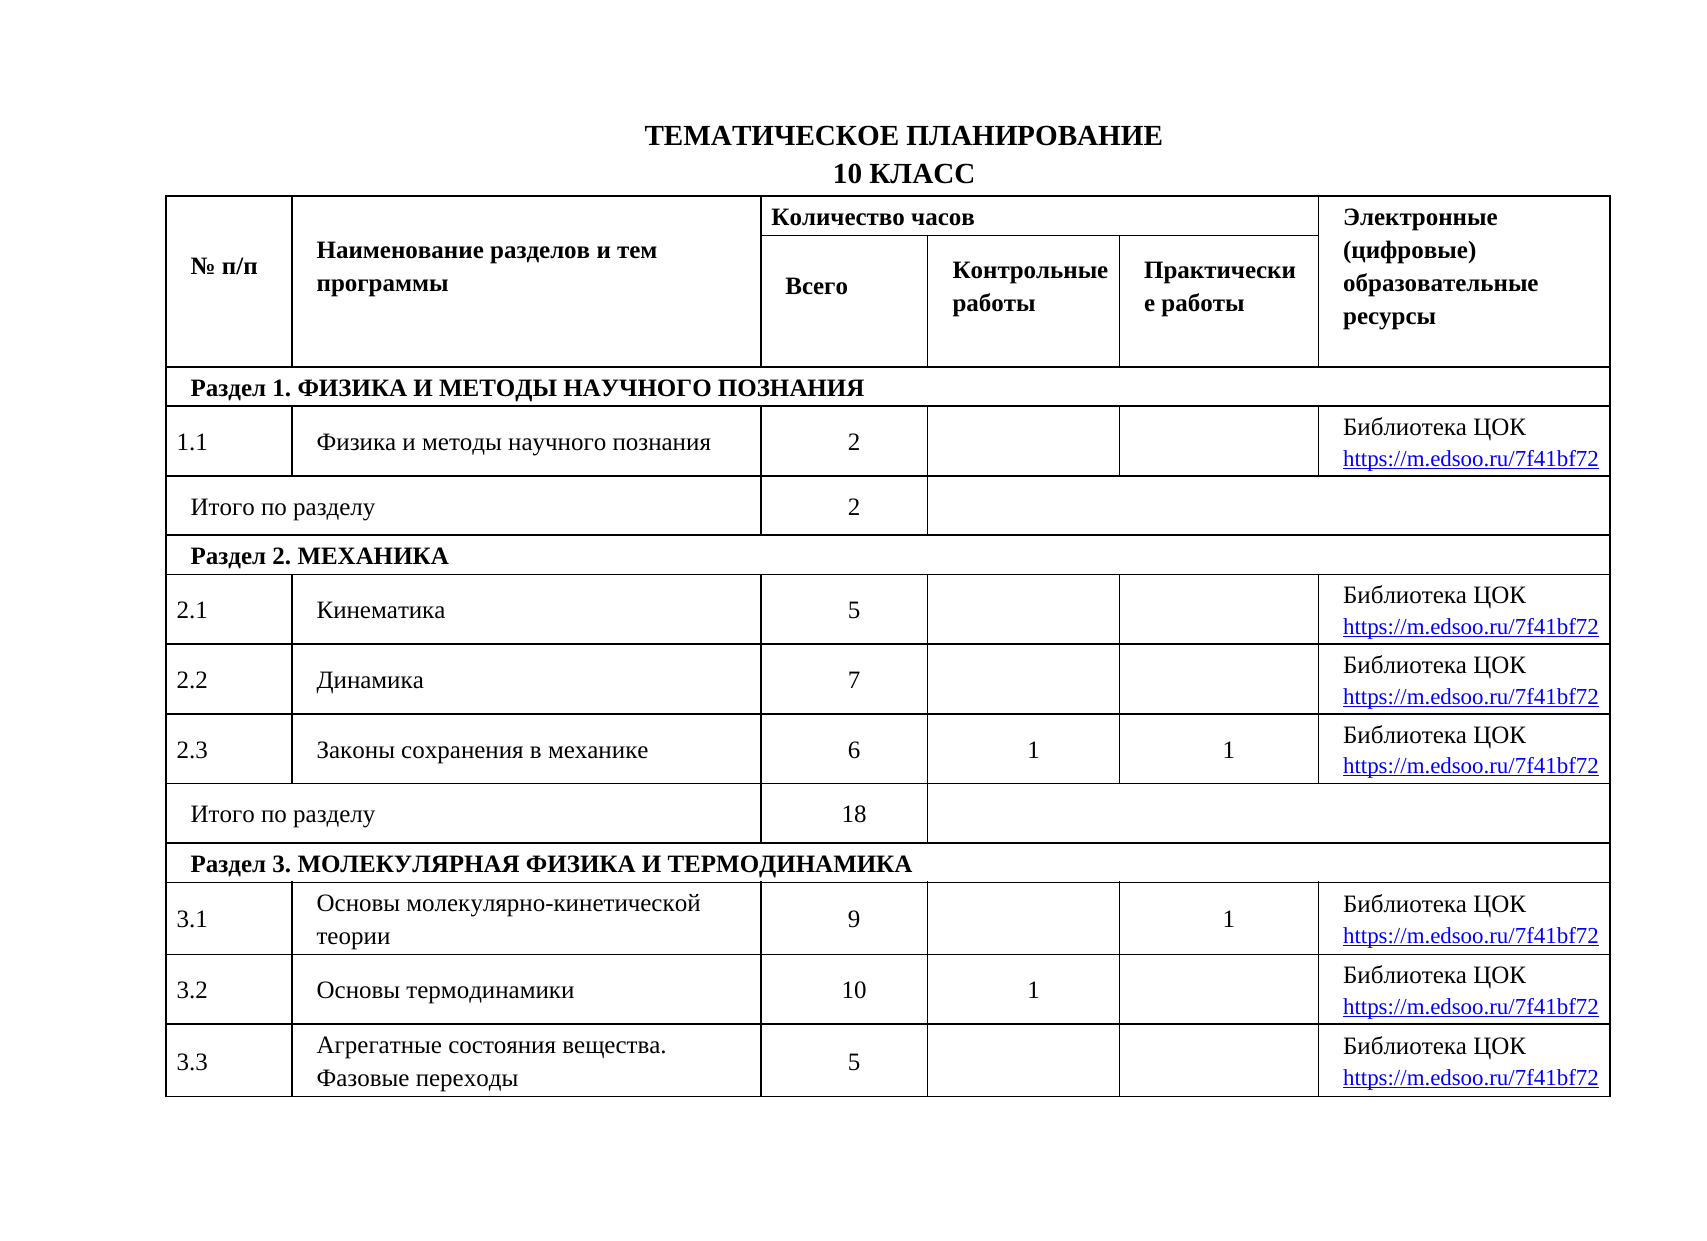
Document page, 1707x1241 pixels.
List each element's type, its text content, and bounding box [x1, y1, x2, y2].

table_header Электронные (цифровые) образовательные ресурсы [1319, 197, 1609, 366]
table_cell 1 [1120, 883, 1318, 954]
table_cell 5 [762, 575, 927, 643]
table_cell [1319, 955, 1609, 1023]
table_cell Библиотека ЦОК https://m.edsoo.ru/7f41bf72 [1319, 575, 1609, 643]
table_cell Физика и методы научного познания [293, 407, 760, 475]
table_cell 1.1 [167, 407, 291, 475]
table_cell Итого по разделу [167, 477, 760, 534]
table_cell Библиотека ЦОК https://m.edsoo.ru/7f41bf72 [1319, 645, 1609, 713]
table_cell 2 [762, 477, 927, 534]
table_cell Всего [762, 236, 927, 366]
table_cell [928, 1025, 1119, 1096]
table_cell [928, 407, 1119, 475]
table_cell 1 [928, 715, 1119, 782]
table_cell [1120, 1025, 1318, 1096]
table_cell [1120, 575, 1318, 643]
table_cell Итого по разделу [167, 784, 760, 842]
table_cell [928, 883, 1119, 954]
table_cell [928, 784, 1609, 842]
table_cell 1 [1120, 715, 1318, 782]
table_cell 3.3 [167, 1025, 291, 1096]
table_cell Основы молекулярно-кинетической теории [293, 883, 760, 954]
table_cell 1 [928, 955, 1119, 1023]
table_cell 5 [762, 1025, 927, 1096]
table_cell Библиотека ЦОК https://m.edsoo.ru/7f41bf72 [1319, 883, 1609, 954]
table_cell 10 [762, 955, 927, 1023]
table_cell Раздел 2. МЕХАНИКА [167, 536, 1609, 574]
table_cell [1120, 645, 1318, 713]
table_cell Библиотека ЦОК https://m.edsoo.ru/7f41bf72 [1319, 407, 1609, 475]
table_cell [1120, 955, 1318, 1023]
table_cell [928, 575, 1119, 643]
table_cell 2.2 [167, 645, 291, 713]
table_cell 2.1 [167, 575, 291, 643]
table_cell Агрегатные состояния вещества. Фазовые переходы [293, 1025, 760, 1096]
table_cell Контрольные работы [928, 236, 1119, 366]
table_cell Кинематика [293, 575, 760, 643]
text ТЕМАТИЧЕСКОЕ ПЛАНИРОВАНИЕ [190, 118, 1618, 152]
table_cell Раздел 1. ФИЗИКА И МЕТОДЫ НАУЧНОГО ПОЗНАНИЯ [167, 368, 1609, 405]
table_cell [1319, 1025, 1609, 1096]
table_cell 2 [762, 407, 927, 475]
table_cell Практические работы [1120, 236, 1318, 366]
table_cell Библиотека ЦОК https://m.edsoo.ru/7f41bf72 [1319, 715, 1609, 782]
table_cell 9 [762, 883, 927, 954]
table_header Количество часов [762, 197, 1318, 234]
table_cell [928, 645, 1119, 713]
table_cell [1120, 407, 1318, 475]
table_cell 7 [762, 645, 927, 713]
table_header Наименование разделов и тем программы [293, 197, 760, 366]
table_cell [928, 477, 1609, 534]
table_cell 3.2 [167, 955, 291, 1023]
table_cell 6 [762, 715, 927, 782]
table_cell Законы сохранения в механике [293, 715, 760, 782]
table_cell 2.3 [167, 715, 291, 782]
table_cell 3.1 [167, 883, 291, 954]
table_cell Раздел 3. МОЛЕКУЛЯРНАЯ ФИЗИКА И ТЕРМОДИНАМИКА [167, 844, 1609, 881]
table_cell 18 [762, 784, 927, 842]
table_cell Динамика [293, 645, 760, 713]
table_header № п/п [167, 197, 291, 366]
table_cell Основы термодинамики [293, 955, 760, 1023]
text 10 КЛАСС [190, 157, 1618, 190]
